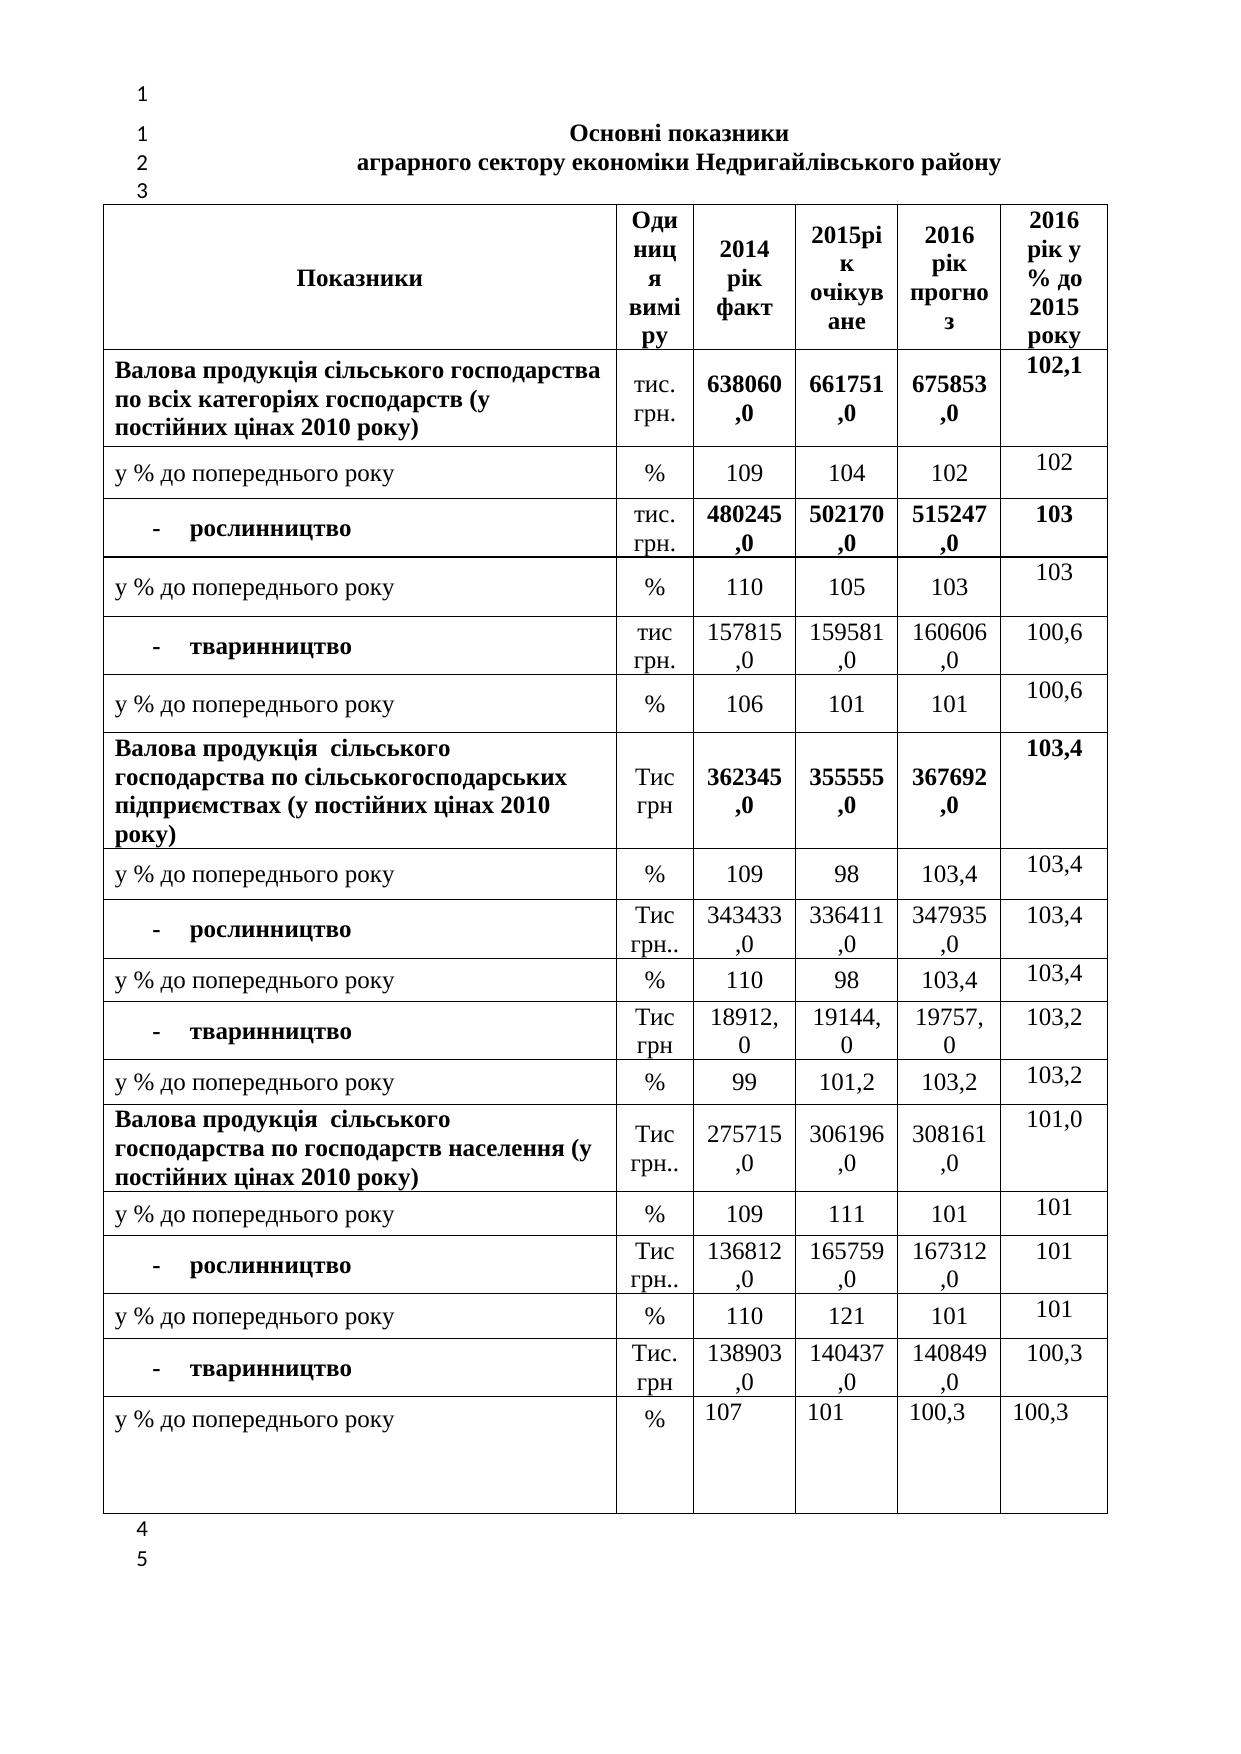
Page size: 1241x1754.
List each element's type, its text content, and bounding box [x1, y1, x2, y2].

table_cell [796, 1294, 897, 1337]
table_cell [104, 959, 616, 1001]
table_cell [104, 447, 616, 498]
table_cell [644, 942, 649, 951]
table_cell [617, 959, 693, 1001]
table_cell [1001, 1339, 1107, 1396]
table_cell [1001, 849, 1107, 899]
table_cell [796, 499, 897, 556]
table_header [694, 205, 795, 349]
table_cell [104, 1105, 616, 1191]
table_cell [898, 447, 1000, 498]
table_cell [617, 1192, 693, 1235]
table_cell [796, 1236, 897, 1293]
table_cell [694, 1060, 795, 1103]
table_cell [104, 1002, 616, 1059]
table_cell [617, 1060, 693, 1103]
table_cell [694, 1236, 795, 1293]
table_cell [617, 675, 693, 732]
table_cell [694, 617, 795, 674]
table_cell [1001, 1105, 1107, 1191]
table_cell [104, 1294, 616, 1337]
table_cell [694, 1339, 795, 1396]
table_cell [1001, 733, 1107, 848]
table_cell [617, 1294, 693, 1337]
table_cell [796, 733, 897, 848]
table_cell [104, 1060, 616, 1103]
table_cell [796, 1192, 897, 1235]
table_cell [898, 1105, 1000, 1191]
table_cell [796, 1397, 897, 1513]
text Основні показники [177, 118, 1181, 147]
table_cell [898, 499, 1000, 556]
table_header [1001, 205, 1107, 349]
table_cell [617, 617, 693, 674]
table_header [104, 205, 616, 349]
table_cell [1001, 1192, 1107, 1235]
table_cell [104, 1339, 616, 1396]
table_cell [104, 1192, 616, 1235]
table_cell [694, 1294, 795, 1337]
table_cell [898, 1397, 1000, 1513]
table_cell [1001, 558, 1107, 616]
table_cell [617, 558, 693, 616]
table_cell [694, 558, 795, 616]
text аграрного сектору економіки Недригайлівського району [177, 147, 1181, 176]
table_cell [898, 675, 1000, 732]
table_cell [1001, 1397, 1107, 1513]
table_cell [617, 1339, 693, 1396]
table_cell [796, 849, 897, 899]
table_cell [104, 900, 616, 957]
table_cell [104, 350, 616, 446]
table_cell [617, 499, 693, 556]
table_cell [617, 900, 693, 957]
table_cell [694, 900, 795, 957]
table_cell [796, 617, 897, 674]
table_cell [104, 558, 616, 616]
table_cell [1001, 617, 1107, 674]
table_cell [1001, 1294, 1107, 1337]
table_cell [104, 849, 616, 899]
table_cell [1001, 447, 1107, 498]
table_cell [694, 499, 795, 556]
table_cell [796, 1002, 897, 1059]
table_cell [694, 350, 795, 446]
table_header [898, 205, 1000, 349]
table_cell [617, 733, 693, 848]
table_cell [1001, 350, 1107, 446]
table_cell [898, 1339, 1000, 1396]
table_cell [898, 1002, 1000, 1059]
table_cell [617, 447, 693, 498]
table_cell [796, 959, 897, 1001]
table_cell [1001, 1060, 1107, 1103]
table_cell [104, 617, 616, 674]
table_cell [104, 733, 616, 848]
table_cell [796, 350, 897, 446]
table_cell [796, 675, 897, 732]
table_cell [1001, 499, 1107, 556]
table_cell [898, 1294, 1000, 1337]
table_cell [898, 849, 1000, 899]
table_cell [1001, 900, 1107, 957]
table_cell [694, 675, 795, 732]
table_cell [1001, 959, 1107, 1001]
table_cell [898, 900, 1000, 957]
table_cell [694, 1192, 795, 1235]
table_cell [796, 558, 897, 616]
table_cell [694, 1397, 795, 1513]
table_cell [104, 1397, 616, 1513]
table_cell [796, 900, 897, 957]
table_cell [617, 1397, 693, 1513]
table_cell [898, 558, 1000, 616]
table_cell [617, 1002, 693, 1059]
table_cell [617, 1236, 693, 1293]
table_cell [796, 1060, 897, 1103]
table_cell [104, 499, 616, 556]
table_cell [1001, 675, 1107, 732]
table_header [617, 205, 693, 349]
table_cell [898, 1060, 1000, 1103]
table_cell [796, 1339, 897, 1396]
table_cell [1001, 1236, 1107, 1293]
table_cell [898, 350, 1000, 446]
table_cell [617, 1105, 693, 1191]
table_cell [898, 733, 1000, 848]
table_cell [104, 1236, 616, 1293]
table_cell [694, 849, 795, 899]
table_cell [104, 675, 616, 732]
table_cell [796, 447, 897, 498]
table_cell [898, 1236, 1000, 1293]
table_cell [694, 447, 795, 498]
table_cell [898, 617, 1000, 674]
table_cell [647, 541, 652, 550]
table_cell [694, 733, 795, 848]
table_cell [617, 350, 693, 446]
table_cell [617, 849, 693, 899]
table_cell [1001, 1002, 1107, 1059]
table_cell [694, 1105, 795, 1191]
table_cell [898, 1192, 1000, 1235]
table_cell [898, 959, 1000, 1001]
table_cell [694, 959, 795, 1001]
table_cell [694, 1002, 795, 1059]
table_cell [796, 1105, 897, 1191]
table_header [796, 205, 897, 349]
